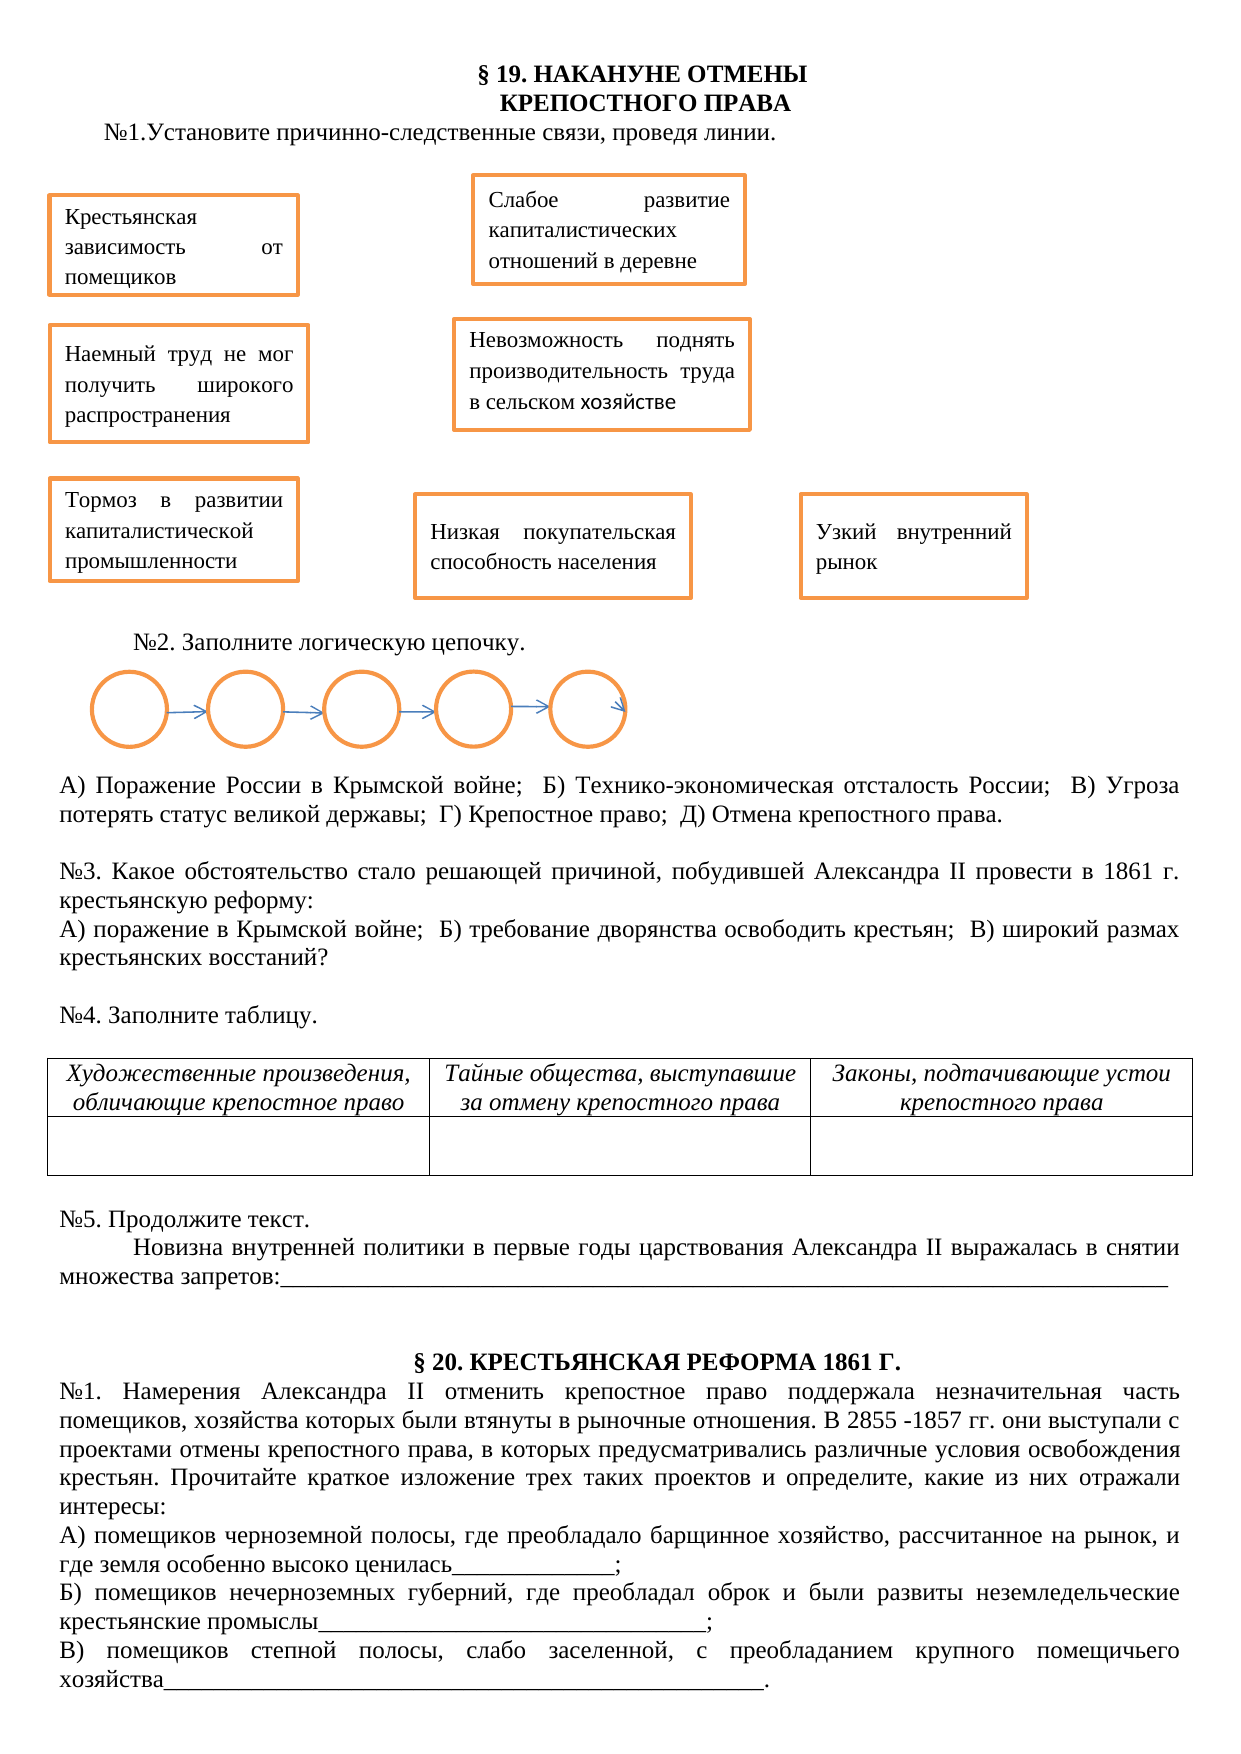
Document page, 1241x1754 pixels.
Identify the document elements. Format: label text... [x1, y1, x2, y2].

text Б) помещиков нечерноземных губерний, где преобладал оброк и были развиты неземледельческие крестьянские промыслы_______________________________; [59, 1577, 1181, 1635]
text №1. Намерения Александра II отменить крепостное право поддержала незначительная часть помещиков, хозяйства которых были втянуты в рыночные отношения. В 2855 -1857 гг. они выступали с проектами отмены крепостного права, в которых предусматривались различные условия освобождения крестьян. Прочитайте краткое изложение трех таких проектов и определите, какие из них отражали интересы: [59, 1376, 1181, 1520]
text А) помещиков черноземной полосы, где преобладало барщинное хозяйство, рассчитанное на рынок, и где земля особенно высоко ценилась_____________; [59, 1520, 1181, 1577]
text КРЕПОСТНОГО ПРАВА [103, 88, 1181, 117]
text №5. Продолжите текст. [59, 1204, 1181, 1232]
table_cell [48, 1117, 429, 1174]
table_header Художественные произведения, обличающие крепостное право [48, 1059, 429, 1116]
text А) Поражение России в Крымской войне; Б) Технико-экономическая отсталость России; В) Угроза потерять статус великой державы; Г) Крепостное право; Д) Отмена крепостного права. [59, 770, 1181, 827]
text § 19. НАКАНУНЕ ОТМЕНЫ [103, 59, 1181, 88]
text №1.Установите причинно-следственные связи, проведя линии. [103, 117, 1181, 145]
table_header Тайные общества, выступавшие за отмену крепостного права [430, 1059, 810, 1116]
text § 20. КРЕСТЬЯНСКАЯ РЕФОРМА 1861 Г. [59, 1347, 1181, 1376]
text А) поражение в Крымской войне; Б) требование дворянства освободить крестьян; В) широкий размах крестьянских восстаний? [59, 914, 1181, 971]
text №4. Заполните таблицу. [59, 1000, 1181, 1029]
text №3. Какое обстоятельство стало решающей причиной, побудившей Александра II провести в 1861 г. крестьянскую реформу: [59, 856, 1181, 914]
text №2. Заполните логическую цепочку. [59, 627, 1181, 656]
table_header Законы, подтачивающие устои крепостного права [811, 1059, 1192, 1116]
table_cell [811, 1117, 1192, 1174]
text Новизна внутренней политики в первые годы царствования Александра II выражалась в снятии множества запретов:_______________________________________________________________________ [59, 1232, 1181, 1290]
table_cell [430, 1117, 810, 1174]
text В) помещиков степной полосы, слабо заселенной, с преобладанием крупного помещичьего хозяйства________________________________________________. [59, 1635, 1181, 1692]
